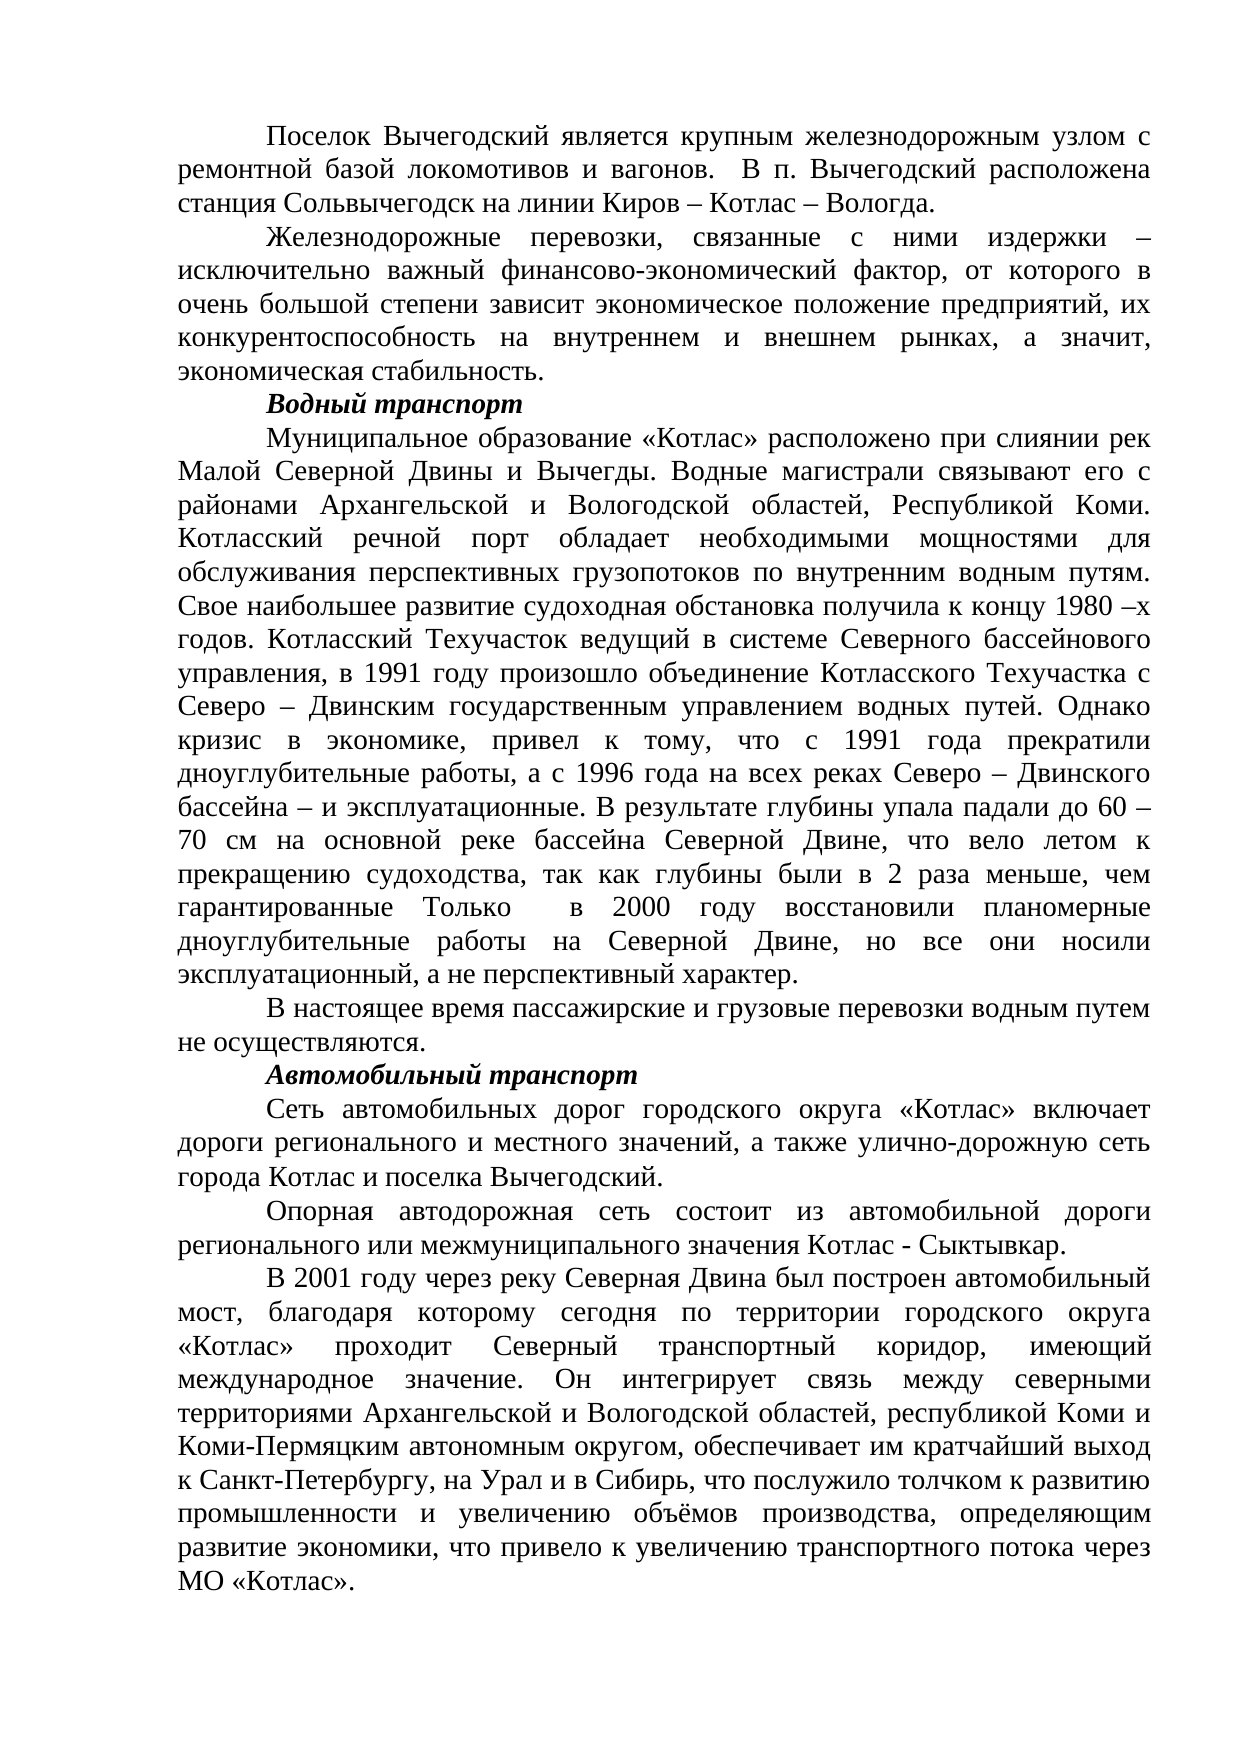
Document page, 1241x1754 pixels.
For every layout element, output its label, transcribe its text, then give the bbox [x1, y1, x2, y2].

text Муниципальное образование «Котлас» расположено при слиянии рек Малой Северной Двины и Вычегды. Водные магистрали связывают его с районами Архангельской и Вологодской областей, Республикой Коми. Котласский речной порт обладает необходимыми мощностями для обслуживания перспективных грузопотоков по внутренним водным путям. Свое наибольшее развитие судоходная обстановка получила к концу 1980 –х годов. Котласский Техучасток ведущий в системе Северного бассейнового управления, в 1991 году произошло объединение Котласского Техучастка с Северо – Двинским государственным управлением водных путей. Однако кризис в экономике, привел к тому, что с 1991 года прекратили дноуглубительные работы, а с 1996 года на всех реках Северо – Двинского бассейна – и эксплуатационные. В результате глубины упала падали до 60 – 70 см на основной реке бассейна Северной Двине, что вело летом к прекращению судоходства, так как глубины были в 2 раза меньше, чем гарантированные Только в 2000 году восстановили планомерные дноуглубительные работы на Северной Двине, но все они носили эксплуатационный, а не перспективный характер. [177, 420, 1152, 990]
text Опорная автодорожная сеть состоит из автомобильной дороги регионального или межмуниципального значения Котлас - Сыктывкар. [177, 1193, 1152, 1261]
text В 2001 году через реку Северная Двина был построен автомобильный мост, благодаря которому сегодня по территории городского округа «Котлас» проходит Северный транспортный коридор, имеющий международное значение. Он интегрирует связь между северными территориями Архангельской и Вологодской областей, республикой Коми и Коми-Пермяцким автономным округом, обеспечивает им кратчайший выход к Санкт-Петербургу, на Урал и в Сибирь, что послужило толчком к развитию промышленности и увеличению объёмов производства, определяющим развитие экономики, что привело к увеличению транспортного потока через МО «Котлас». [177, 1261, 1152, 1596]
text В настоящее время пассажирские и грузовые перевозки водным путем не осуществляются. [177, 990, 1152, 1057]
text Автомобильный транспорт [177, 1057, 1152, 1091]
text Поселок Вычегодский является крупным железнодорожным узлом с ремонтной базой локомотивов и вагонов. В п. Вычегодский расположена станция Сольвычегодск на линии Киров – Котлас – Вологда. [177, 118, 1152, 219]
text Водный транспорт [177, 386, 1152, 420]
text Сеть автомобильных дорог городского округа «Котлас» включает дороги регионального и местного значений, а также улично-дорожную сеть города Котлас и поселка Вычегодский. [177, 1091, 1152, 1193]
text Железнодорожные перевозки, связанные с ними издержки – исключительно важный финансово-экономический фактор, от которого в очень большой степени зависит экономическое положение предприятий, их конкурентоспособность на внутреннем и внешнем рынках, а значит, экономическая стабильность. [177, 219, 1152, 386]
